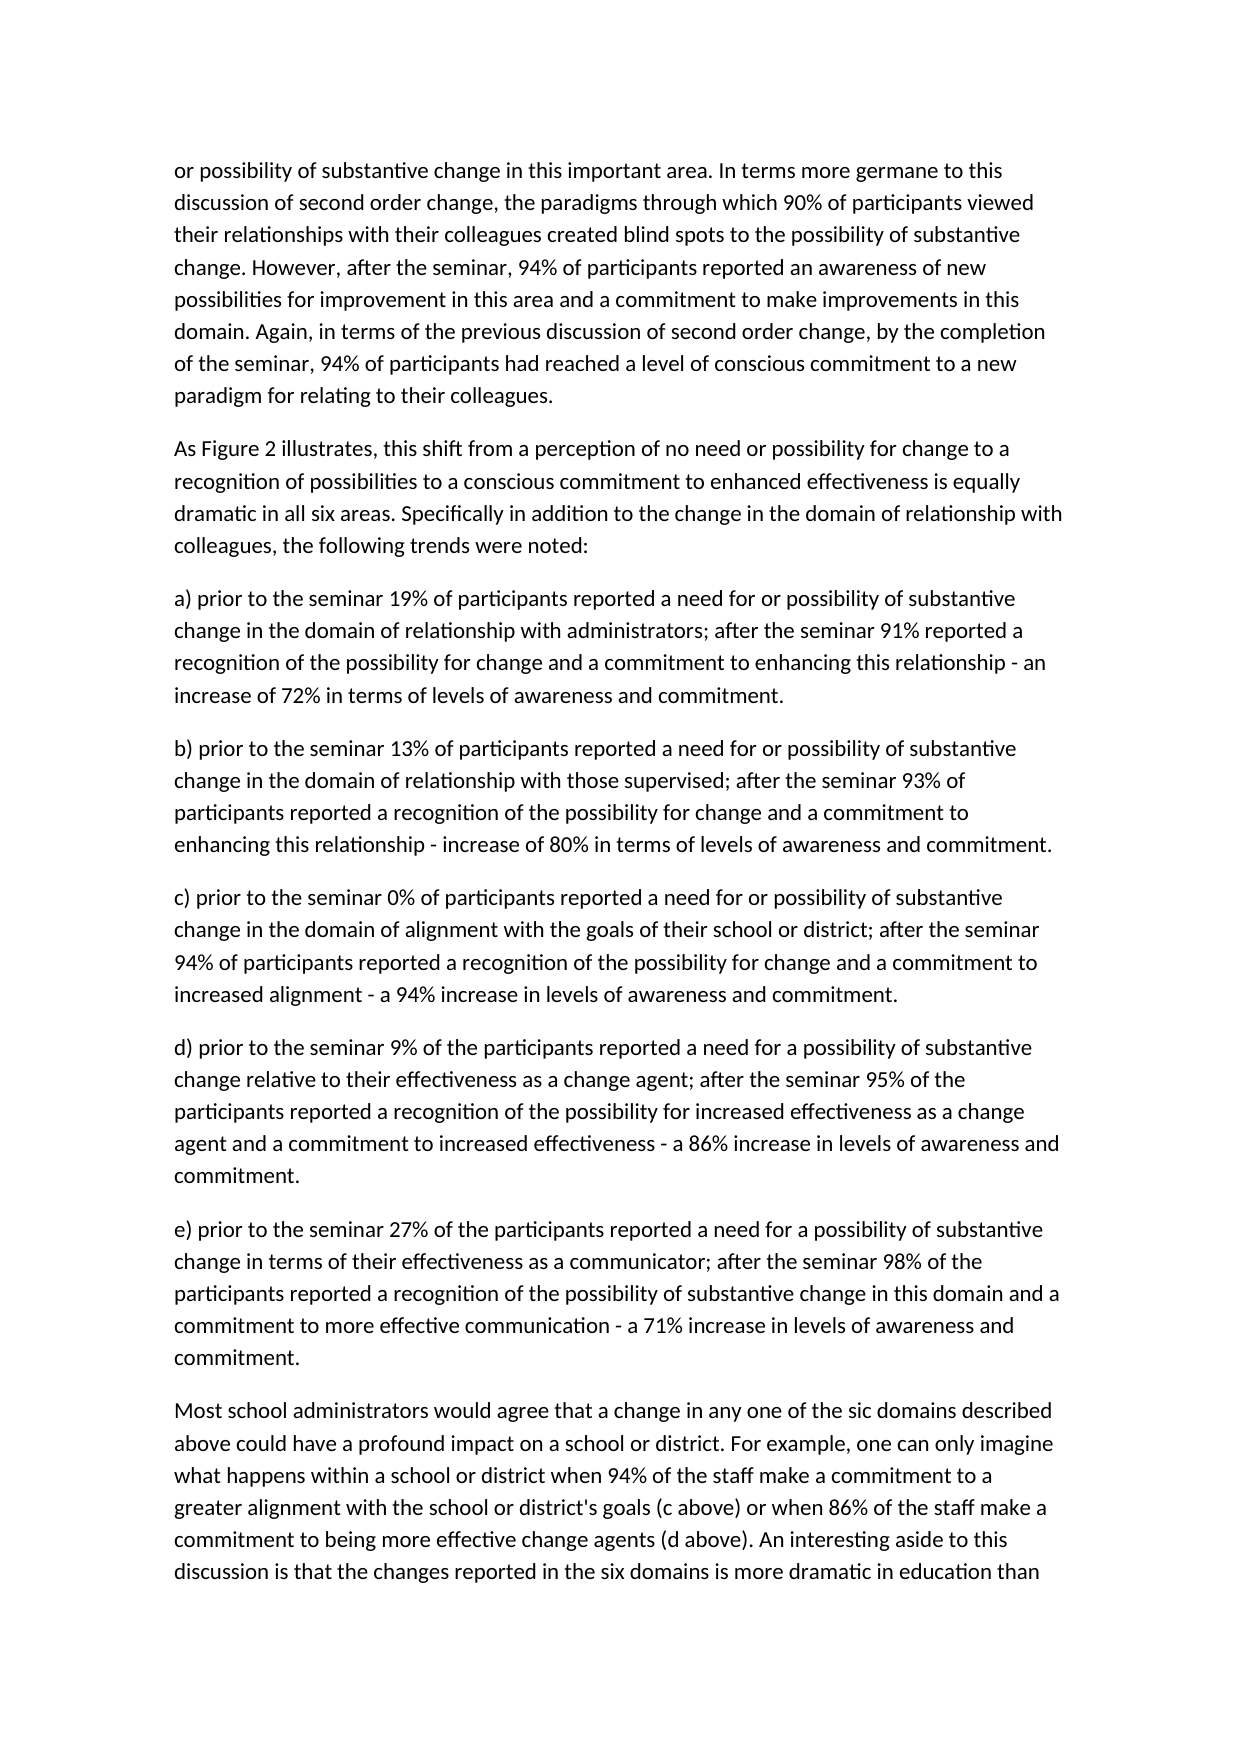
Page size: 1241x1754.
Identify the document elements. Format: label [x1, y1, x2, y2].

table_header [150, 150, 1090, 1592]
